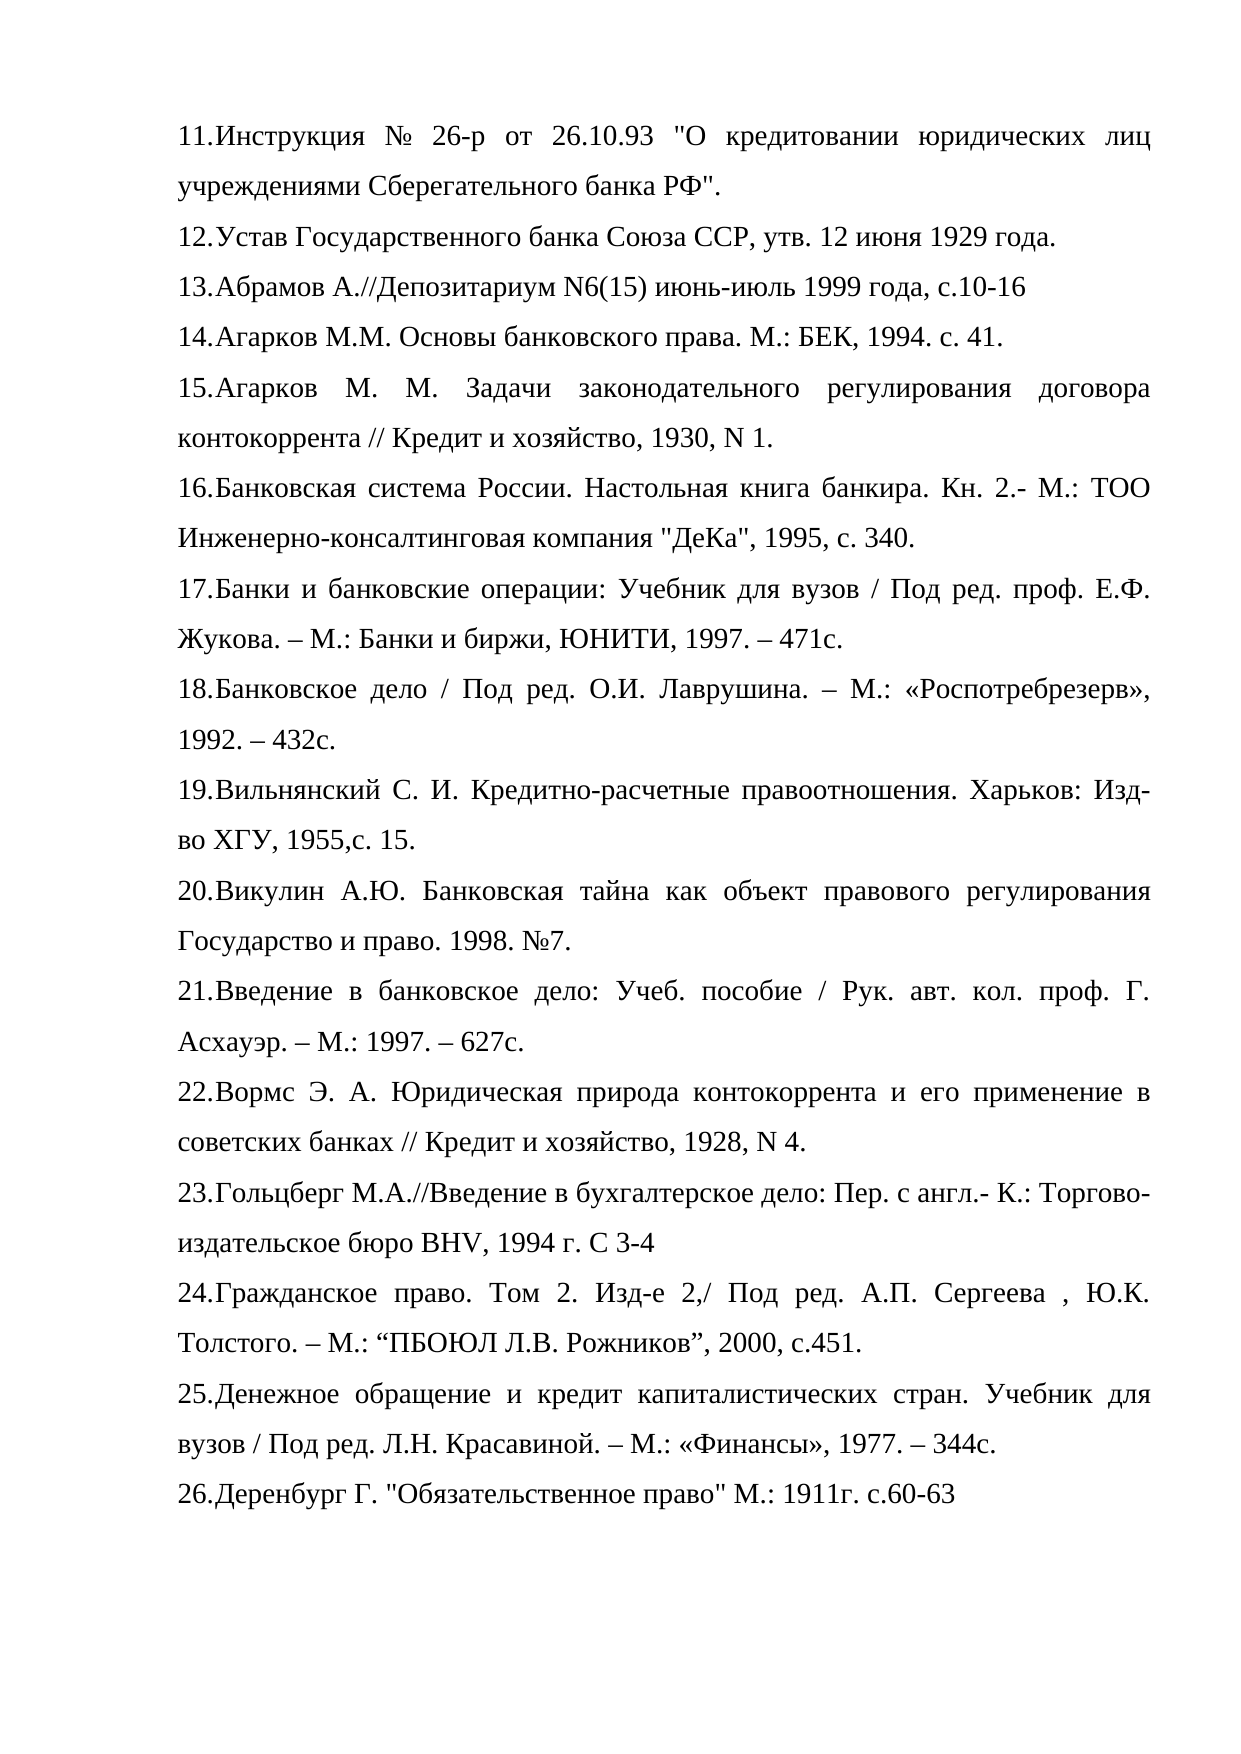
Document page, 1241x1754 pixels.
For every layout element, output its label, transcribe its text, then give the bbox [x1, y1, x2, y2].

list Абрамов А.//Депозитариум N6(15) июнь-июль 1999 года, с.10-16 [177, 269, 1152, 303]
list Введение в банковское дело: Учеб. пособие / Рук. авт. кол. проф. Г. Асхауэр. – М.: 1997. – 627с. [177, 973, 1152, 1057]
list Инструкция № 26-р от 26.10.93 "О кредитовании юридических лиц учреждениями Сберегательного банка РФ". [177, 118, 1152, 202]
list Викулин А.Ю. Банковская тайна как объект правового регулирования Государство и право. 1998. №7. [177, 873, 1152, 957]
list Устав Государственного банка Союза ССР, утв. 12 июня 1929 года. [177, 219, 1152, 252]
list Вормс Э. А. Юридическая природа контокоррента и его применение в советских банках // Кредит и хозяйство, 1928, N 4. [177, 1074, 1152, 1158]
list Денежное обращение и кредит капиталистических стран. Учебник для вузов / Под ред. Л.Н. Красавиной. – М.: «Финансы», 1977. – 344с. [177, 1376, 1152, 1460]
list Гражданское право. Том 2. Изд-е 2,/ Под ред. А.П. Сергеева , Ю.К. Толстого. – М.: “ПБОЮЛ Л.В. Рожников”, 2000, с.451. [177, 1275, 1152, 1359]
list Деренбург Г. "Обязательственное право" М.: 1911г. с.60-63 [177, 1477, 1152, 1510]
list Гольцберг М.А.//Введение в бухгалтерское дело: Пер. с англ.- К.: Торгово-издательское бюро BHV, 1994 г. С 3-4 [177, 1175, 1152, 1258]
list Агарков М.М. Основы банковского права. М.: БЕК, 1994. с. 41. [177, 319, 1152, 353]
list Агарков М. М. Задачи законодательного регулирования договора контокоррента // Кредит и хозяйство, 1930, N 1. [177, 370, 1152, 453]
list Банковское дело / Под ред. О.И. Лаврушина. – М.: «Роспотребрезерв», 1992. – 432с. [177, 672, 1152, 755]
list Банковская система России. Настольная книга банкира. Кн. 2.- М.: ТОО Инженерно-консалтинговая компания "ДеКа", 1995, с. 340. [177, 470, 1152, 554]
list Вильнянский С. И. Кредитно-расчетные правоотношения. Харьков: Изд-во ХГУ, 1955,с. 15. [177, 772, 1152, 856]
list Банки и банковские операции: Учебник для вузов / Под ред. проф. Е.Ф. Жукова. – М.: Банки и биржи, ЮНИТИ, 1997. – 471с. [177, 571, 1152, 655]
